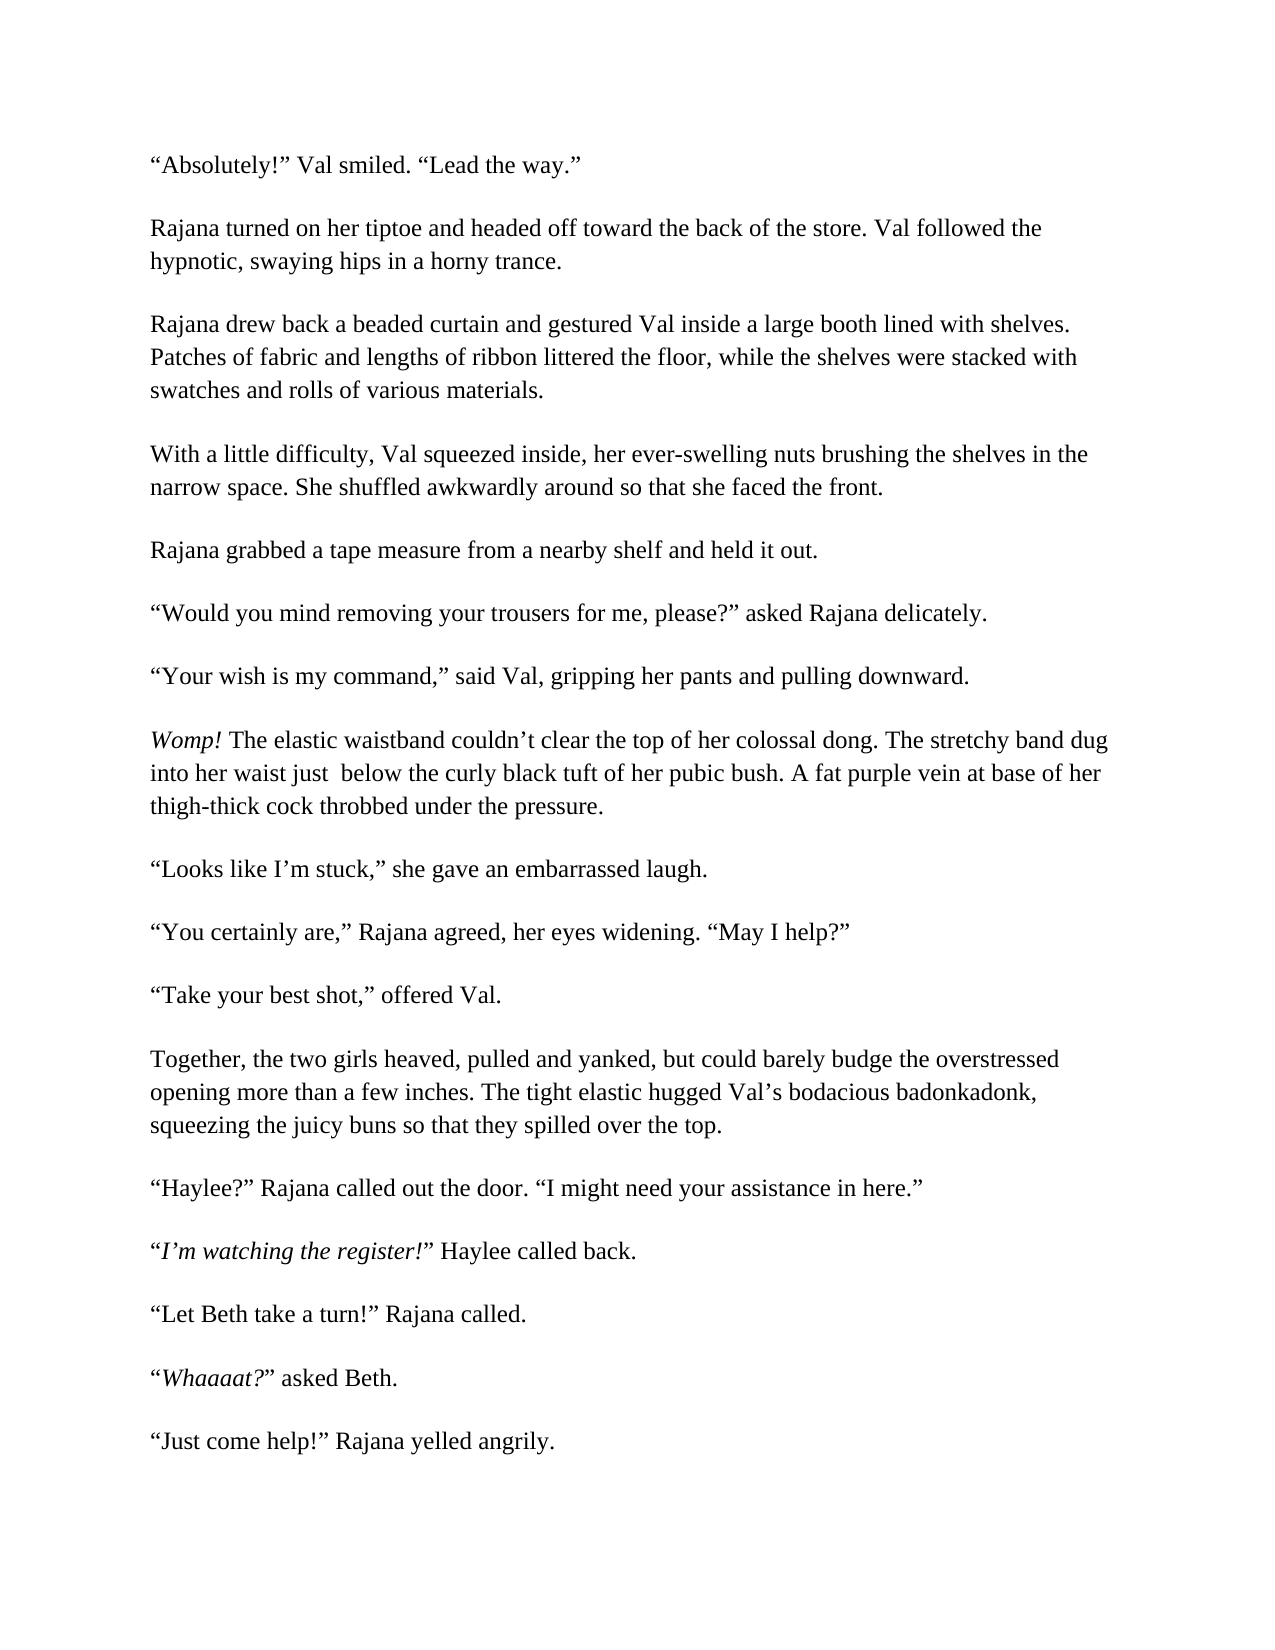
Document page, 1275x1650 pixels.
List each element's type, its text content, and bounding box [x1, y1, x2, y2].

text “Absolutely!” Val smiled. “Lead the way.” [150, 150, 1125, 179]
text With a little difficulty, Val squeezed inside, her ever-swelling nuts brushing the shelves in the narrow space. She shuffled awkwardly around so that she faced the front. [150, 439, 1125, 501]
text “Whaaaat?” asked Beth. [150, 1363, 1125, 1391]
text “Let Beth take a turn!” Rajana called. [150, 1299, 1125, 1328]
text “Take your best shot,” offered Val. [150, 980, 1125, 1009]
text Rajana turned on her tiptoe and headed off toward the back of the store. Val followed the hypnotic, swaying hips in a horny trance. [150, 213, 1125, 275]
text “Looks like I’m stuck,” she gave an embarrassed laugh. [150, 854, 1125, 883]
text “Haylee?” Rajana called out the door. “I might need your assistance in here.” [150, 1173, 1125, 1202]
text Rajana grabbed a tape measure from a nearby shelf and held it out. [150, 535, 1125, 564]
text Womp! The elastic waistband couldn’t clear the top of her colossal dong. The stretchy band dug into her waist just below the curly black tuft of her pubic bush. A fat purple vein at base of her thigh-thick cock throbbed under the pressure. [150, 725, 1125, 819]
text Rajana drew back a beaded curtain and gestured Val inside a large booth lined with shelves. Patches of fabric and lengths of ribbon littered the floor, while the shelves were stacked with swatches and rolls of various materials. [150, 309, 1125, 404]
text “Your wish is my command,” said Val, gripping her pants and pulling downward. [150, 661, 1125, 690]
text Together, the two girls heaved, pulled and yanked, but could barely budge the overstressed opening more than a few inches. The tight elastic hugged Val’s bodacious badonkadonk, squeezing the juicy buns so that they spilled over the top. [150, 1044, 1125, 1138]
text “I’m watching the register!” Haylee called back. [150, 1236, 1125, 1265]
text “Just come help!” Rajana yelled angrily. [150, 1426, 1125, 1454]
text “You certainly are,” Rajana agreed, her eyes widening. “May I help?” [150, 917, 1125, 946]
text “Would you mind removing your trousers for me, please?” asked Rajana delicately. [150, 598, 1125, 627]
